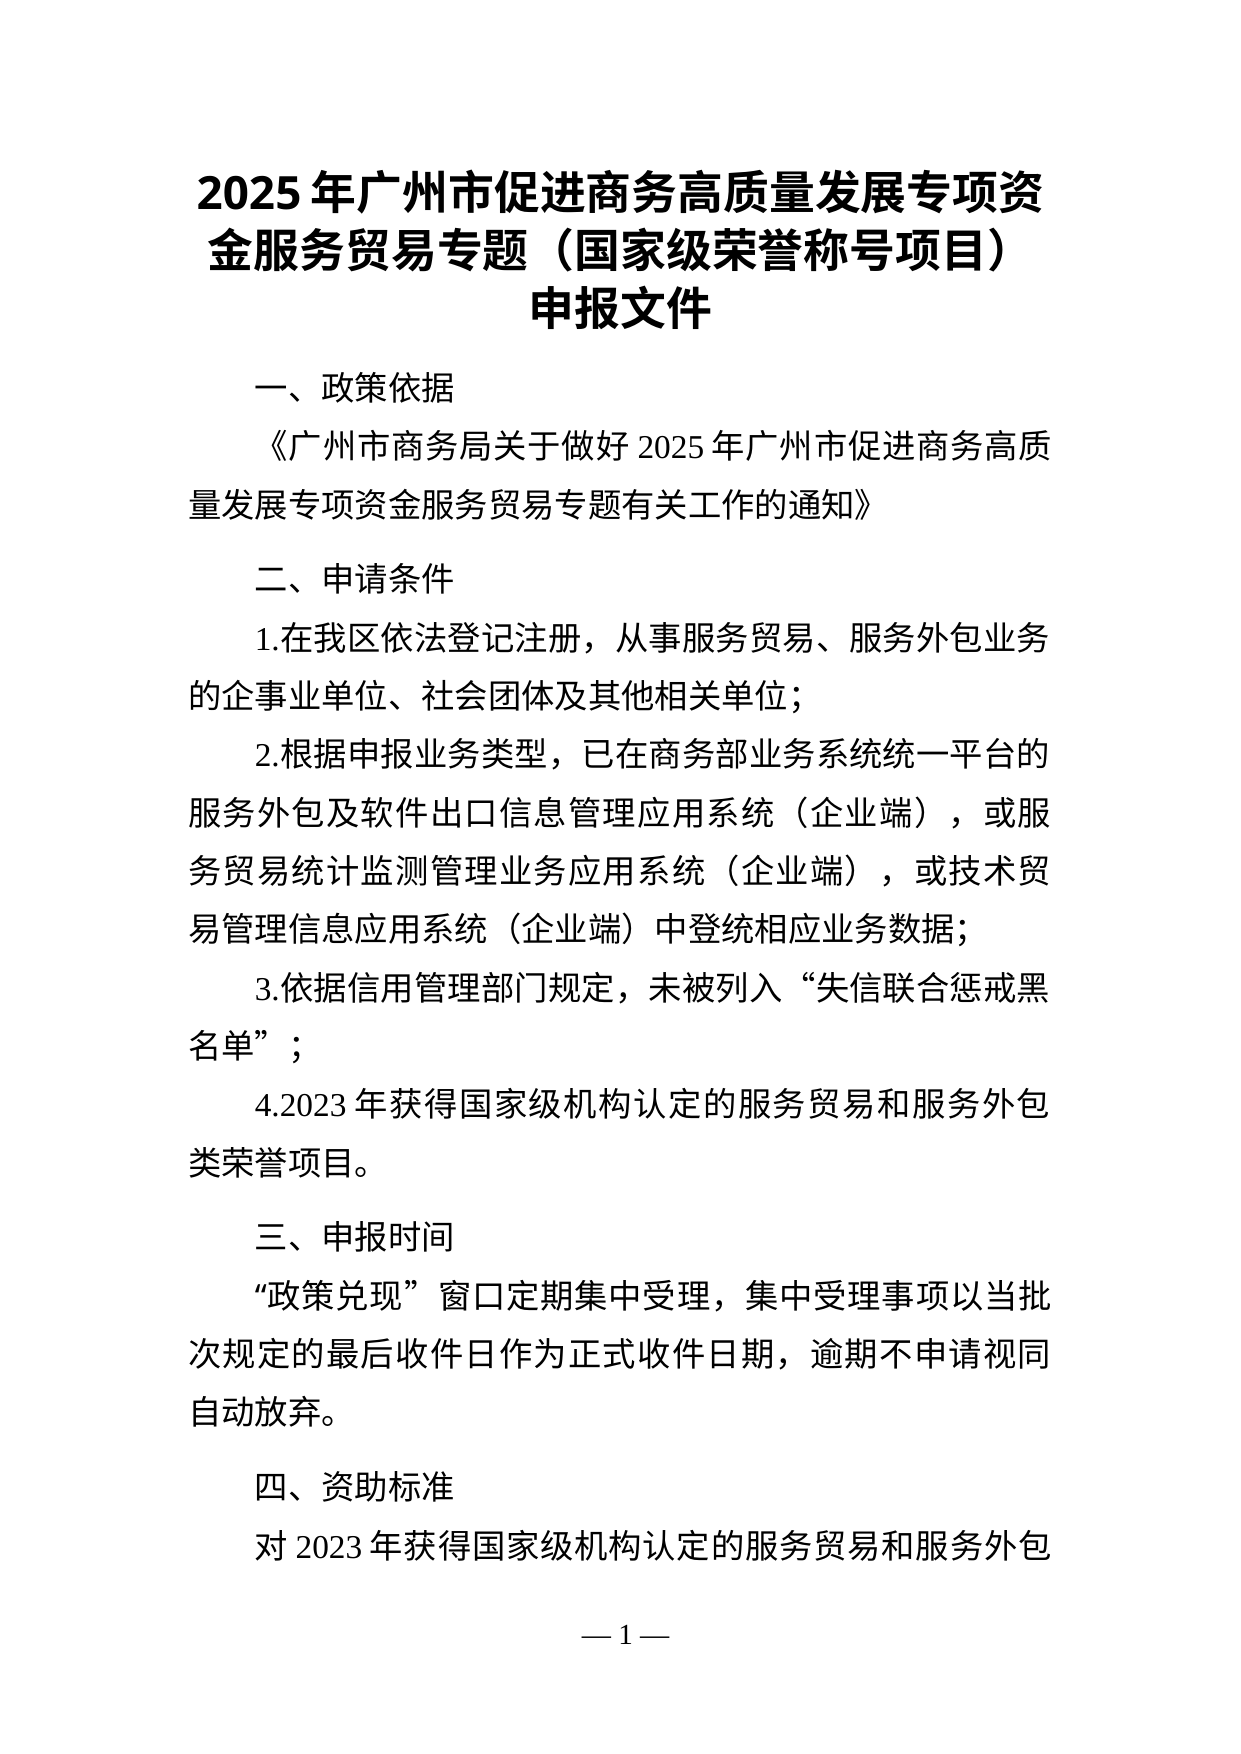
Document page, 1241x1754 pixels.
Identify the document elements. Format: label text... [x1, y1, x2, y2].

text 1.在我区依法登记注册，从事服务贸易、服务外包业务的企事业单位、社会团体及其他相关单位； [188, 603, 1052, 720]
text 4.2023年获得国家级机构认定的服务贸易和服务外包类荣誉项目。 [188, 1070, 1052, 1187]
list 政策依据 [188, 354, 1052, 412]
text 3.依据信用管理部门规定，未被列入“失信联合惩戒黑名单”； [188, 953, 1052, 1070]
list 三、申报时间 [188, 1203, 1052, 1261]
list 《广州市商务局关于做好2025年广州市促进商务高质量发展专项资金服务贸易专题有关工作的通知》 [188, 412, 1052, 529]
text 二、申请条件 [188, 545, 1052, 603]
list 资助标准 [188, 1453, 1052, 1511]
list “政策兑现”窗口定期集中受理，集中受理事项以当批次规定的最后收件日作为正式收件日期，逾期不申请视同自动放弃。 [188, 1261, 1052, 1436]
text 2.根据申报业务类型，已在商务部业务系统统一平台的服务外包及软件出口信息管理应用系统（企业端），或服务贸易统计监测管理业务应用系统（企业端），或技术贸易管理信息应用系统（企业端）中登统相应业务数据； [188, 720, 1052, 953]
text 2025年广州市促进商务高质量发展专项资金服务贸易专题（国家级荣誉称号项目） [188, 162, 1052, 279]
text 申报文件 [188, 279, 1052, 337]
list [188, 1511, 1052, 1577]
